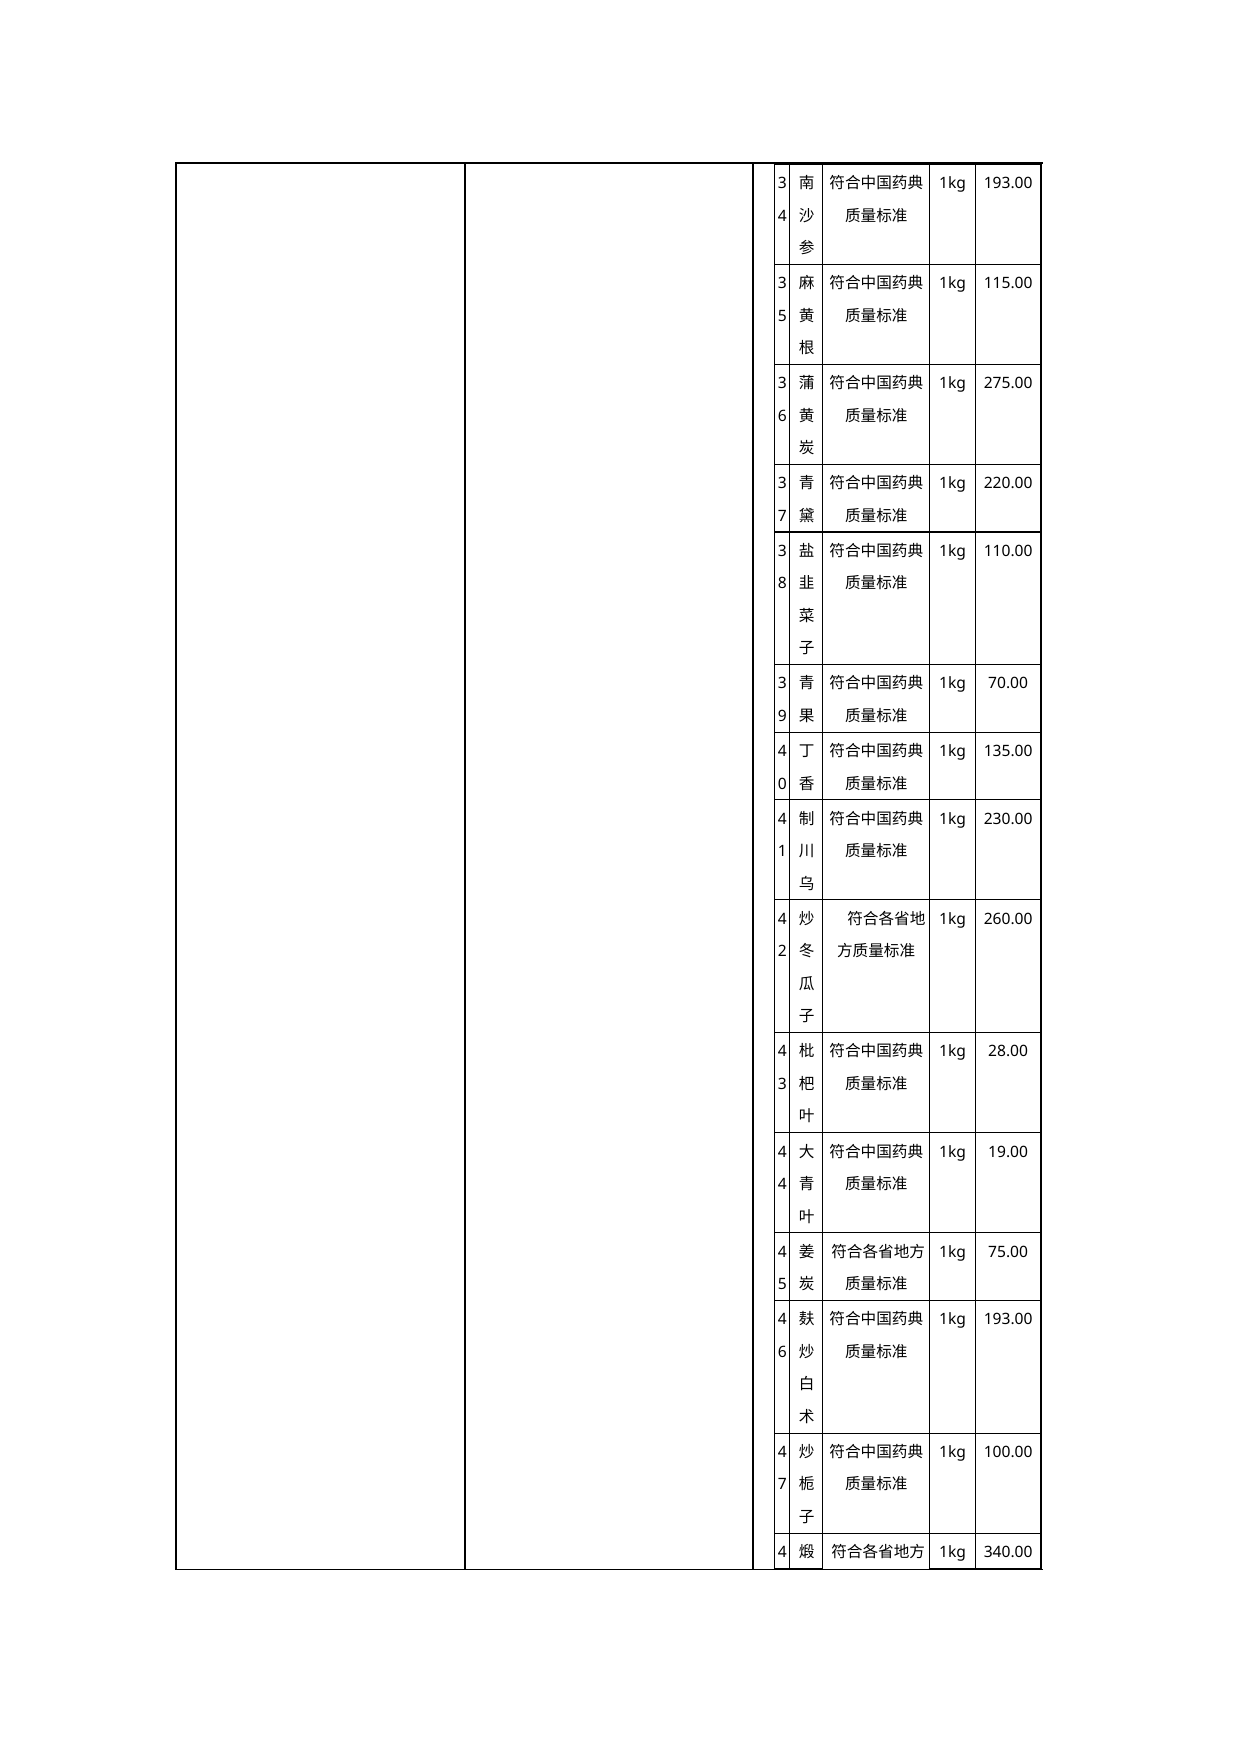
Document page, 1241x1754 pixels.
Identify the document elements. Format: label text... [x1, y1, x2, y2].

table_cell [790, 165, 822, 264]
table_cell [976, 465, 1040, 531]
table_cell [790, 1033, 822, 1132]
table_cell [775, 1233, 789, 1300]
table_cell [790, 1133, 822, 1232]
table_cell [775, 1534, 789, 1568]
table_cell [976, 365, 1040, 464]
table_cell [790, 533, 822, 664]
table_cell [790, 365, 822, 464]
table_cell [775, 465, 789, 531]
table_cell [775, 733, 789, 799]
table_cell [930, 1133, 975, 1232]
table_cell [976, 665, 1040, 732]
table_cell [823, 365, 929, 464]
table_cell [976, 1033, 1040, 1132]
table_cell [790, 1301, 822, 1433]
table_cell [930, 1534, 975, 1568]
table_cell [790, 1233, 822, 1300]
table_cell [976, 1301, 1040, 1433]
table_cell [930, 900, 975, 1032]
table_cell [775, 1434, 789, 1533]
table_cell [930, 665, 975, 732]
table_cell [823, 165, 929, 264]
table_cell [823, 1434, 929, 1533]
table_cell [930, 733, 975, 799]
table_cell [823, 533, 929, 664]
table_cell [930, 265, 975, 364]
table_cell [976, 533, 1040, 664]
table_cell [930, 365, 975, 464]
table_cell [775, 800, 789, 899]
table_cell [976, 1133, 1040, 1232]
table_cell [823, 465, 929, 531]
table_cell [775, 265, 789, 364]
table_cell [976, 1434, 1040, 1533]
table_cell [790, 265, 822, 364]
table_cell [823, 900, 929, 1032]
table_cell [790, 665, 822, 732]
table_cell [754, 164, 774, 1569]
table_cell [823, 1301, 929, 1433]
table_cell [775, 165, 789, 264]
table_cell [466, 164, 752, 1569]
table_cell [775, 365, 789, 464]
table_cell [930, 1033, 975, 1132]
table_cell [790, 733, 822, 799]
table_cell [775, 1133, 789, 1232]
table_cell [930, 165, 975, 264]
table_cell [976, 900, 1040, 1032]
table_cell [790, 465, 822, 531]
table_cell [823, 1033, 929, 1132]
table_cell [790, 1434, 822, 1533]
table_cell [823, 1233, 929, 1300]
table_cell [775, 1301, 789, 1433]
table_cell [790, 800, 822, 899]
table_cell [823, 1534, 929, 1569]
table_cell [775, 533, 789, 664]
table_cell [823, 665, 929, 732]
table_cell [823, 800, 929, 899]
table_cell [976, 733, 1040, 799]
table_cell [976, 1534, 1040, 1568]
table_cell [976, 1233, 1040, 1300]
table_cell [930, 465, 975, 531]
table_cell [823, 1133, 929, 1232]
table_cell [930, 800, 975, 899]
table_cell [823, 733, 929, 799]
table_cell [930, 1233, 975, 1300]
table_cell [790, 900, 822, 1032]
table_cell [775, 900, 789, 1032]
table_cell [930, 533, 975, 664]
table_cell [976, 265, 1040, 364]
table_cell [775, 665, 789, 732]
table_cell [790, 1534, 822, 1568]
table_cell [823, 265, 929, 364]
table_cell [976, 800, 1040, 899]
table_cell [930, 1301, 975, 1433]
table_cell [775, 1033, 789, 1132]
table_cell [930, 1434, 975, 1533]
table_cell [976, 165, 1040, 264]
table_cell 1 [177, 164, 464, 1569]
